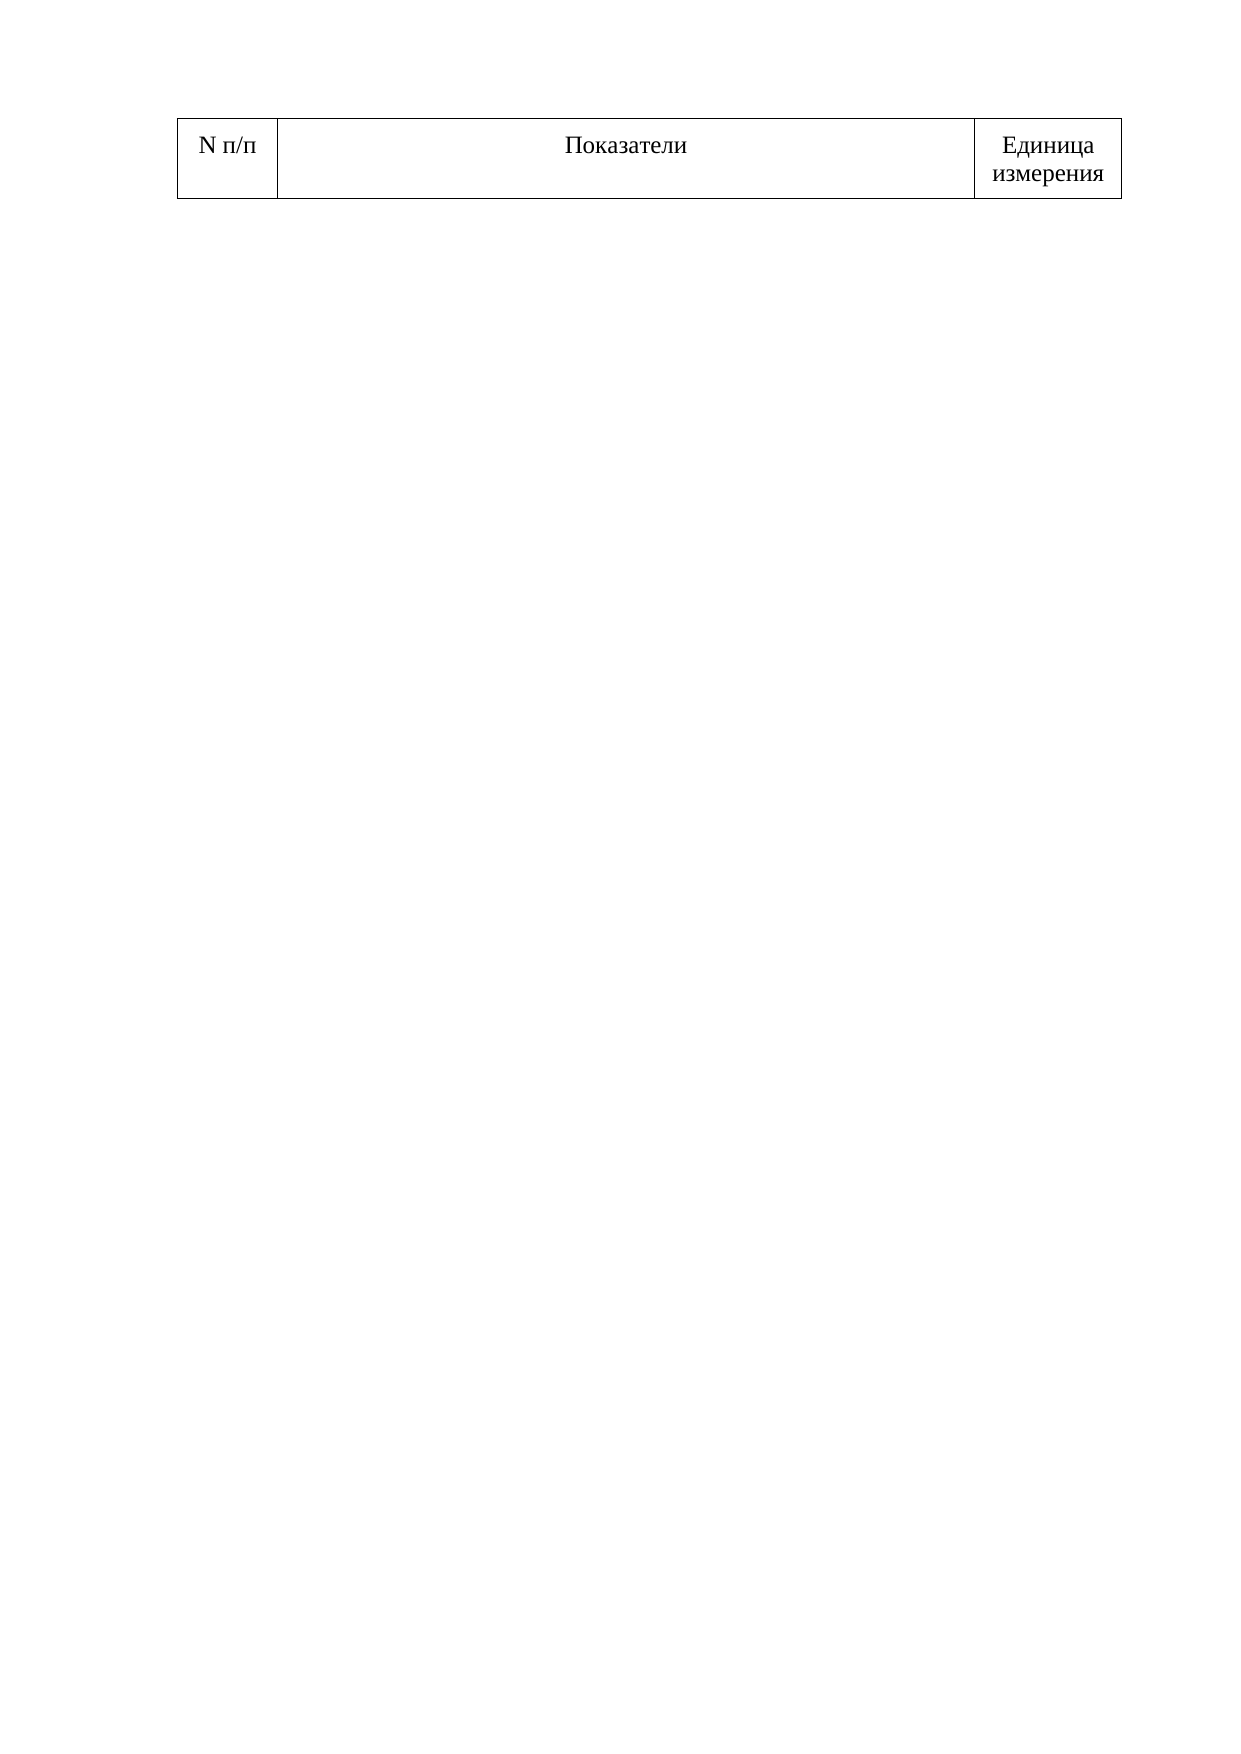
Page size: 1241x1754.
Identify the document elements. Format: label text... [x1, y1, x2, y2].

table_header N п/п [178, 119, 277, 198]
table_header Показатели [278, 119, 974, 198]
table_header Единица измерения [975, 119, 1121, 198]
